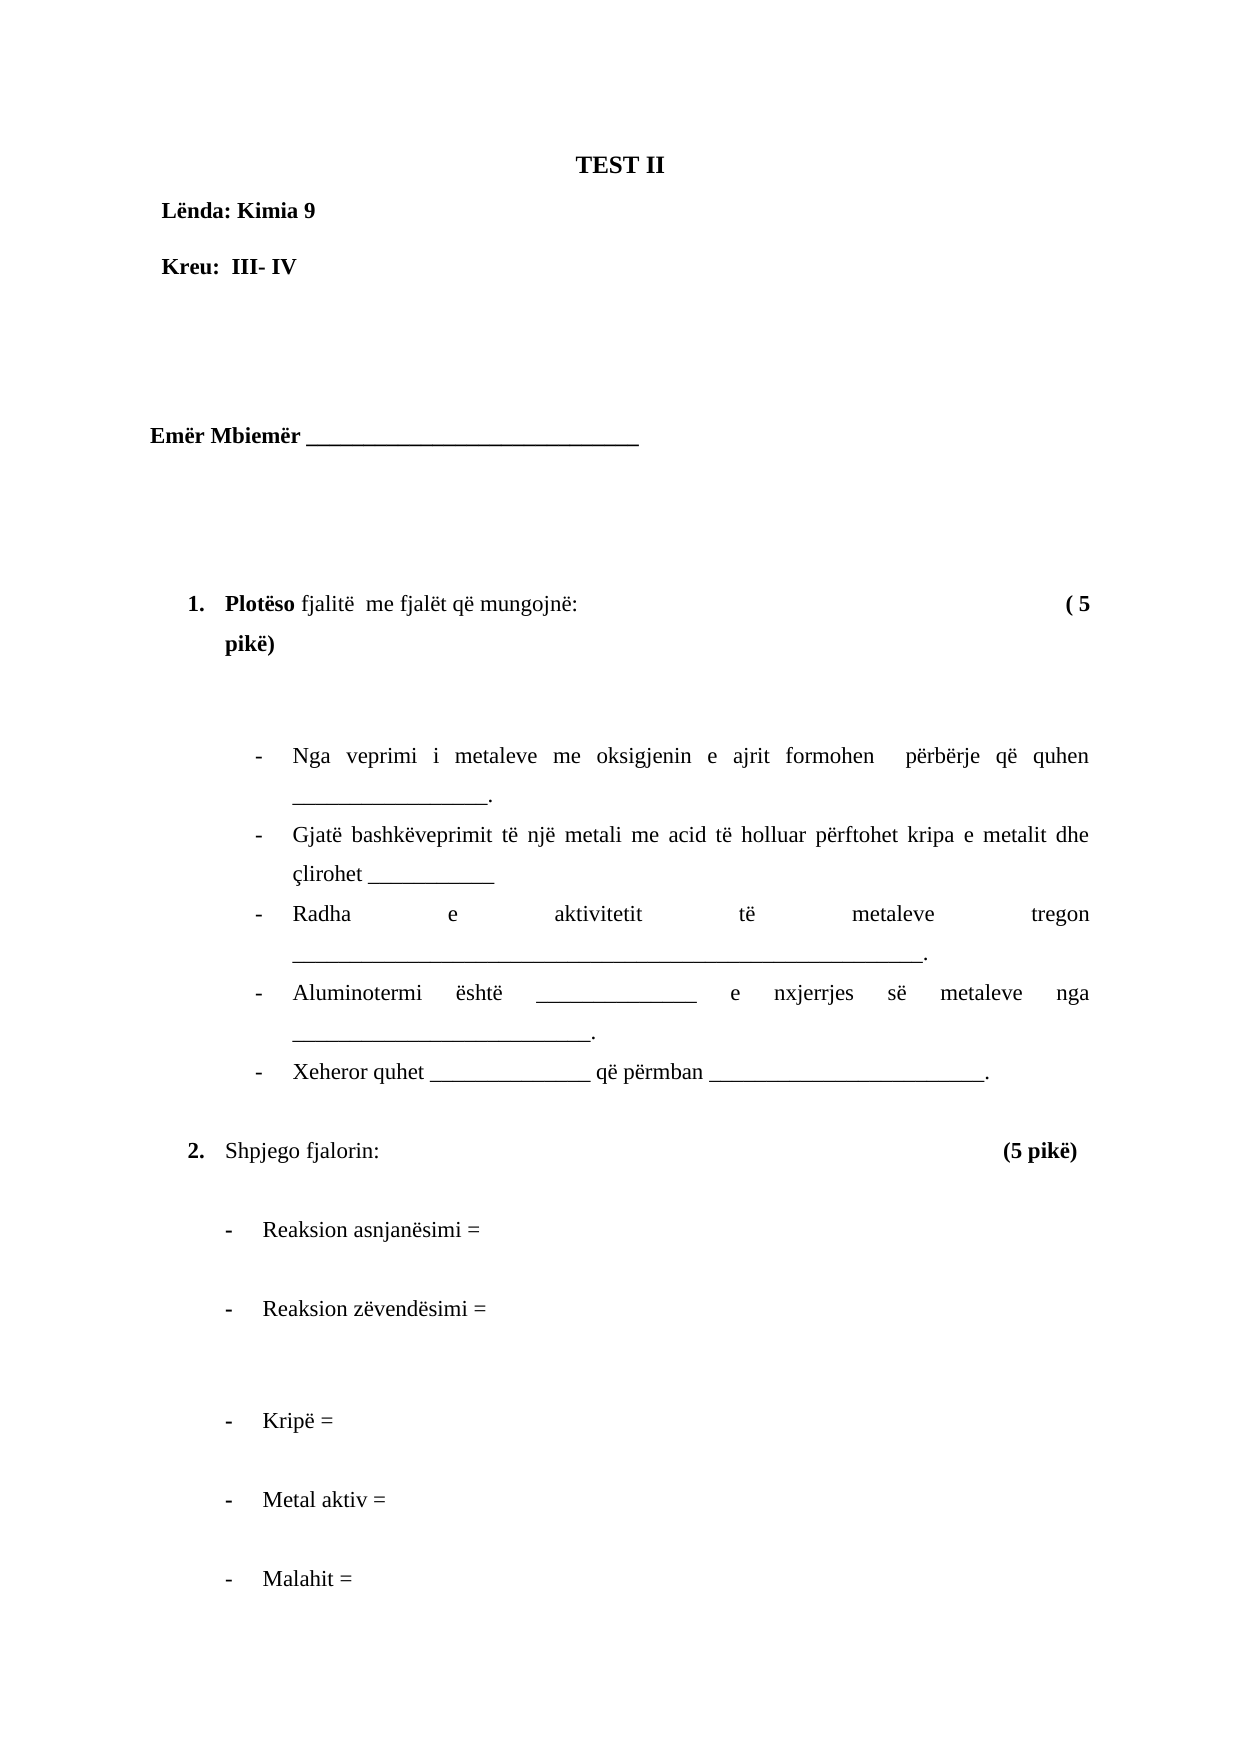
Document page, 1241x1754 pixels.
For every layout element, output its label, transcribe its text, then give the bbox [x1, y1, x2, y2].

list Xeheror quhet ______________ që përmban ________________________. [255, 1058, 1090, 1084]
text Kreu: III- IV [150, 253, 1090, 279]
list Malahit = [225, 1565, 1090, 1591]
list Plotёso fjalitё me fjalët që mungojnë: ( 5 pikё) [187, 590, 1090, 656]
list Gjatë bashkëveprimit të një metali me acid të holluar përftohet kripa e metalit dhe çlirohet ___________ [255, 821, 1090, 887]
text TEST II [150, 150, 1090, 179]
list Kripë = [225, 1407, 1090, 1433]
list Aluminotermi është ______________ e nxjerrjes së metaleve nga __________________________. [255, 979, 1090, 1044]
list Metal aktiv = [225, 1486, 1090, 1512]
text Lënda: Kimia 9 [150, 197, 1090, 223]
list Radha e aktivitetit të metaleve tregon _______________________________________________________. [255, 900, 1090, 966]
list Reaksion asnjanësimi = [225, 1216, 1090, 1242]
list Reaksion zëvendësimi = [225, 1294, 1090, 1321]
list Nga veprimi i metaleve me oksigjenin e ajrit formohen përbërje që quhen _________________. [255, 742, 1090, 808]
list Shpjego fjalorin: (5 pikë) [187, 1137, 1090, 1163]
text Emër Mbiemër _____________________________ [150, 422, 1090, 448]
